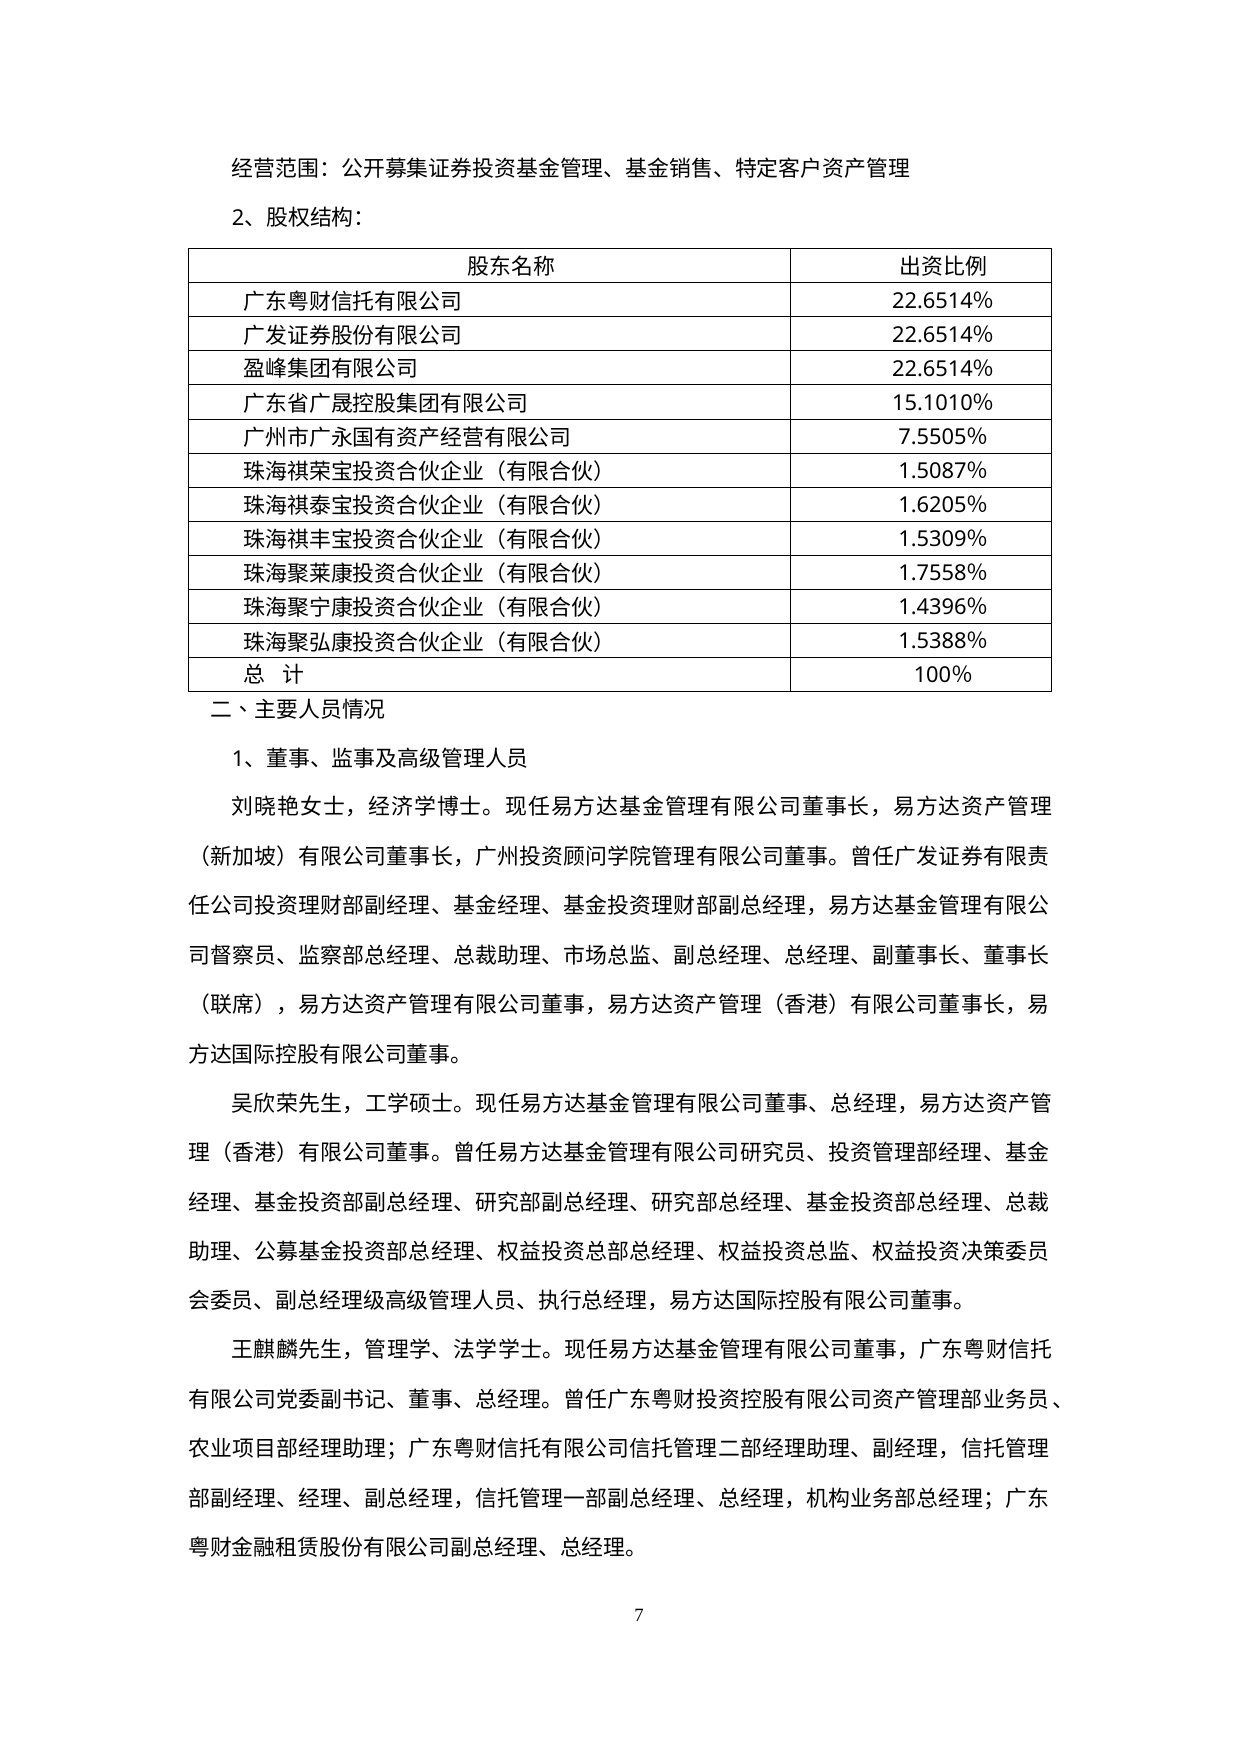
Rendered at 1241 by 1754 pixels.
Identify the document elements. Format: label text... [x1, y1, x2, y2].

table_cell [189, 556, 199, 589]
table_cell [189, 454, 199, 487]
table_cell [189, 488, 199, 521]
text 1、董事、监事及高级管理人员 [188, 740, 1052, 773]
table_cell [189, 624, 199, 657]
text 2、股权结构： [188, 199, 1052, 232]
text 二、主要人员情况 [188, 692, 1052, 725]
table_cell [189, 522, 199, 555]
text 经营范围：公开募集证券投资基金管理、基金销售、特定客户资产管理 [188, 150, 1052, 183]
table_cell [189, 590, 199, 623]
text 王麒麟先生，管理学、法学学士。现任易方达基金管理有限公司董事，广东粤财信托有限公司党委副书记、董事、总经理。曾任广东粤财投资控股有限公司资产管理部业务员、农业项目部经理助理；广东粤财信托有限公司信托管理二部经理助理、副经理，信托管理部副经理、经理、副总经理，信托管理一部副总经理、总经理，机构业务部总经理；广东粤财金融租赁股份有限公司副总经理、总经理。 [188, 1332, 1052, 1563]
text 刘晓艳女士，经济学博士。现任易方达基金管理有限公司董事长，易方达资产管理（新加坡）有限公司董事长，广州投资顾问学院管理有限公司董事。曾任广发证券有限责任公司投资理财部副经理、基金经理、基金投资理财部副总经理，易方达基金管理有限公司督察员、监察部总经理、总裁助理、市场总监、副总经理、总经理、副董事长、董事长（联席），易方达资产管理有限公司董事，易方达资产管理（香港）有限公司董事长，易方达国际控股有限公司董事。 [188, 789, 1052, 1069]
text 吴欣荣先生，工学硕士。现任易方达基金管理有限公司董事、总经理，易方达资产管理（香港）有限公司董事。曾任易方达基金管理有限公司研究员、投资管理部经理、基金经理、基金投资部副总经理、研究部副总经理、研究部总经理、基金投资部总经理、总裁助理、公募基金投资部总经理、权益投资总部总经理、权益投资总监、权益投资决策委员会委员、副总经理级高级管理人员、执行总经理，易方达国际控股有限公司董事。 [188, 1085, 1052, 1316]
